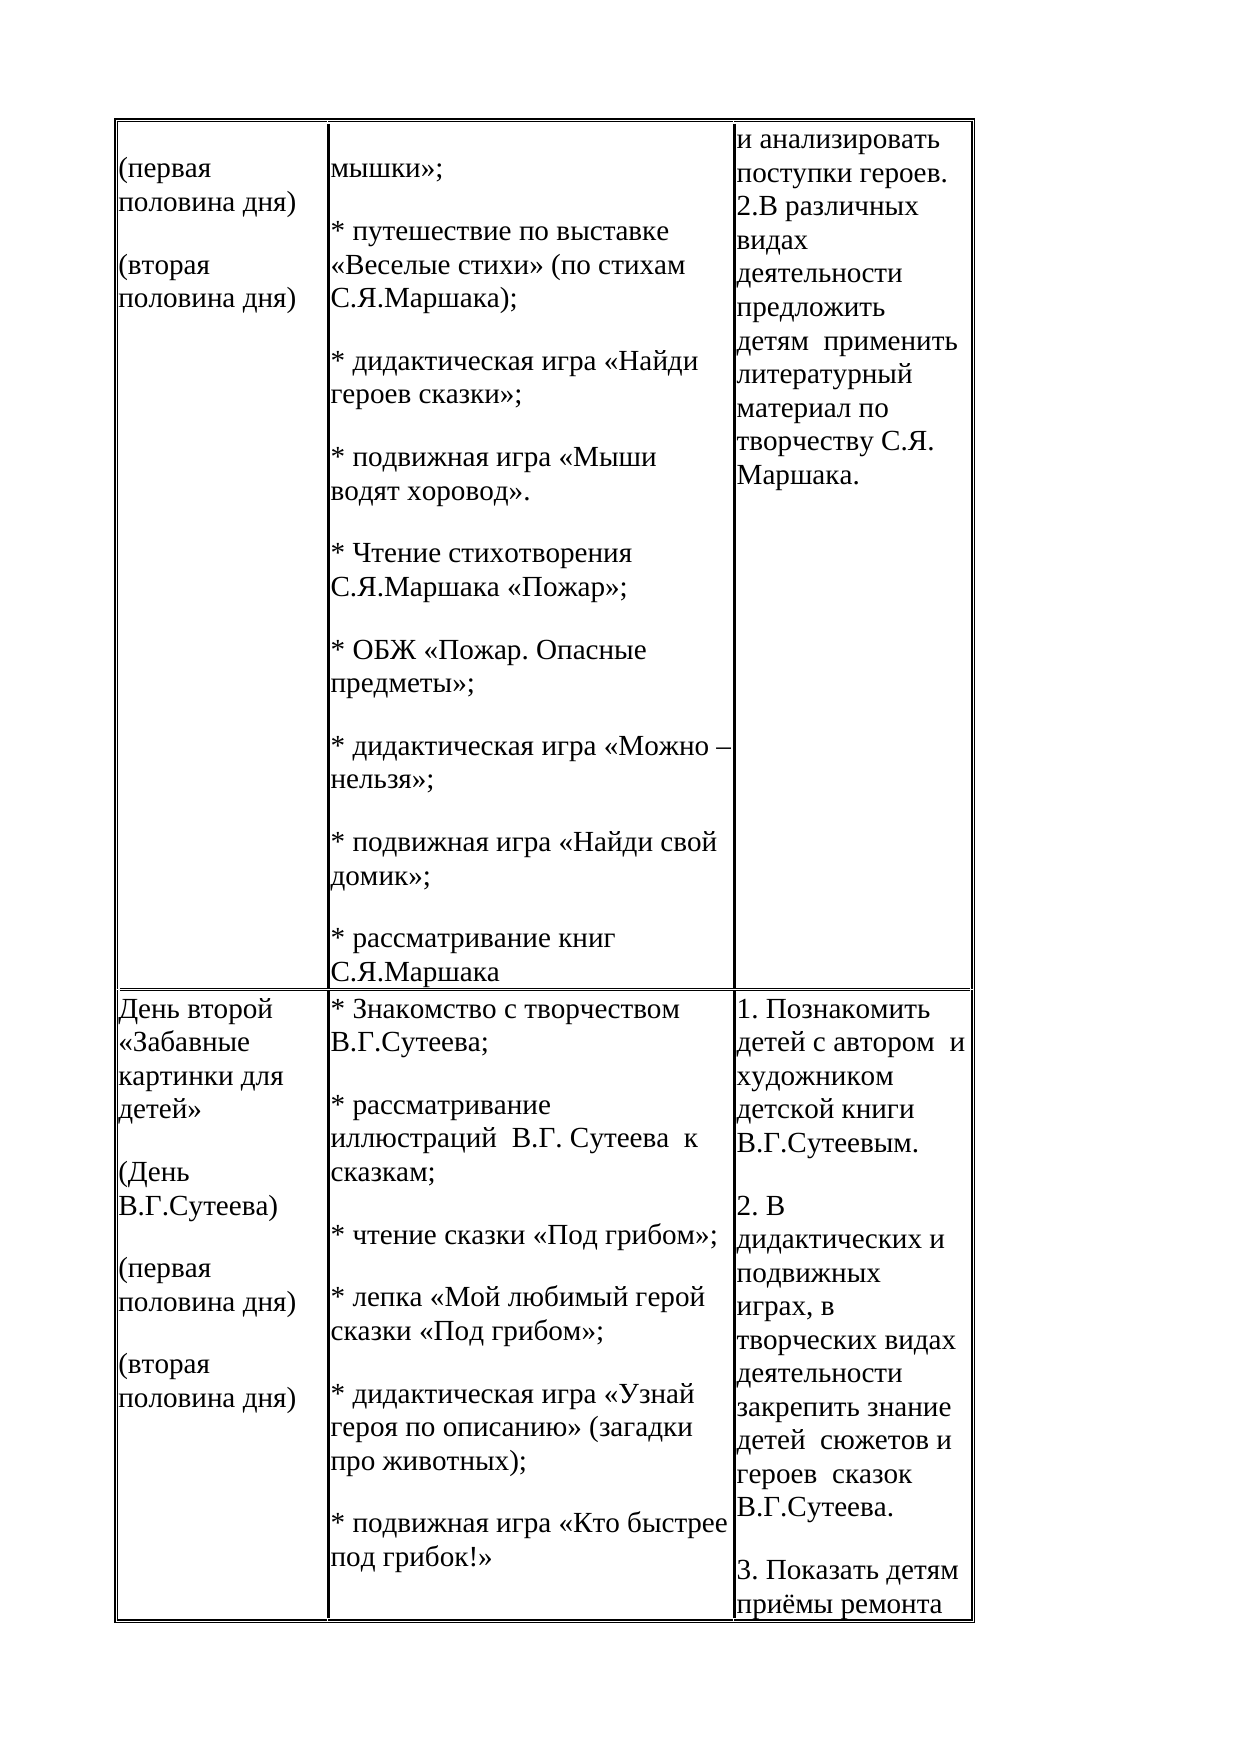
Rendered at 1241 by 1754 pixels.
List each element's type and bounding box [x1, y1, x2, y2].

table_cell [734, 122, 971, 988]
table_cell [328, 991, 734, 1619]
table_cell [118, 120, 328, 988]
table_cell [116, 988, 328, 1619]
table_cell [328, 120, 734, 988]
table_cell [734, 988, 973, 1619]
